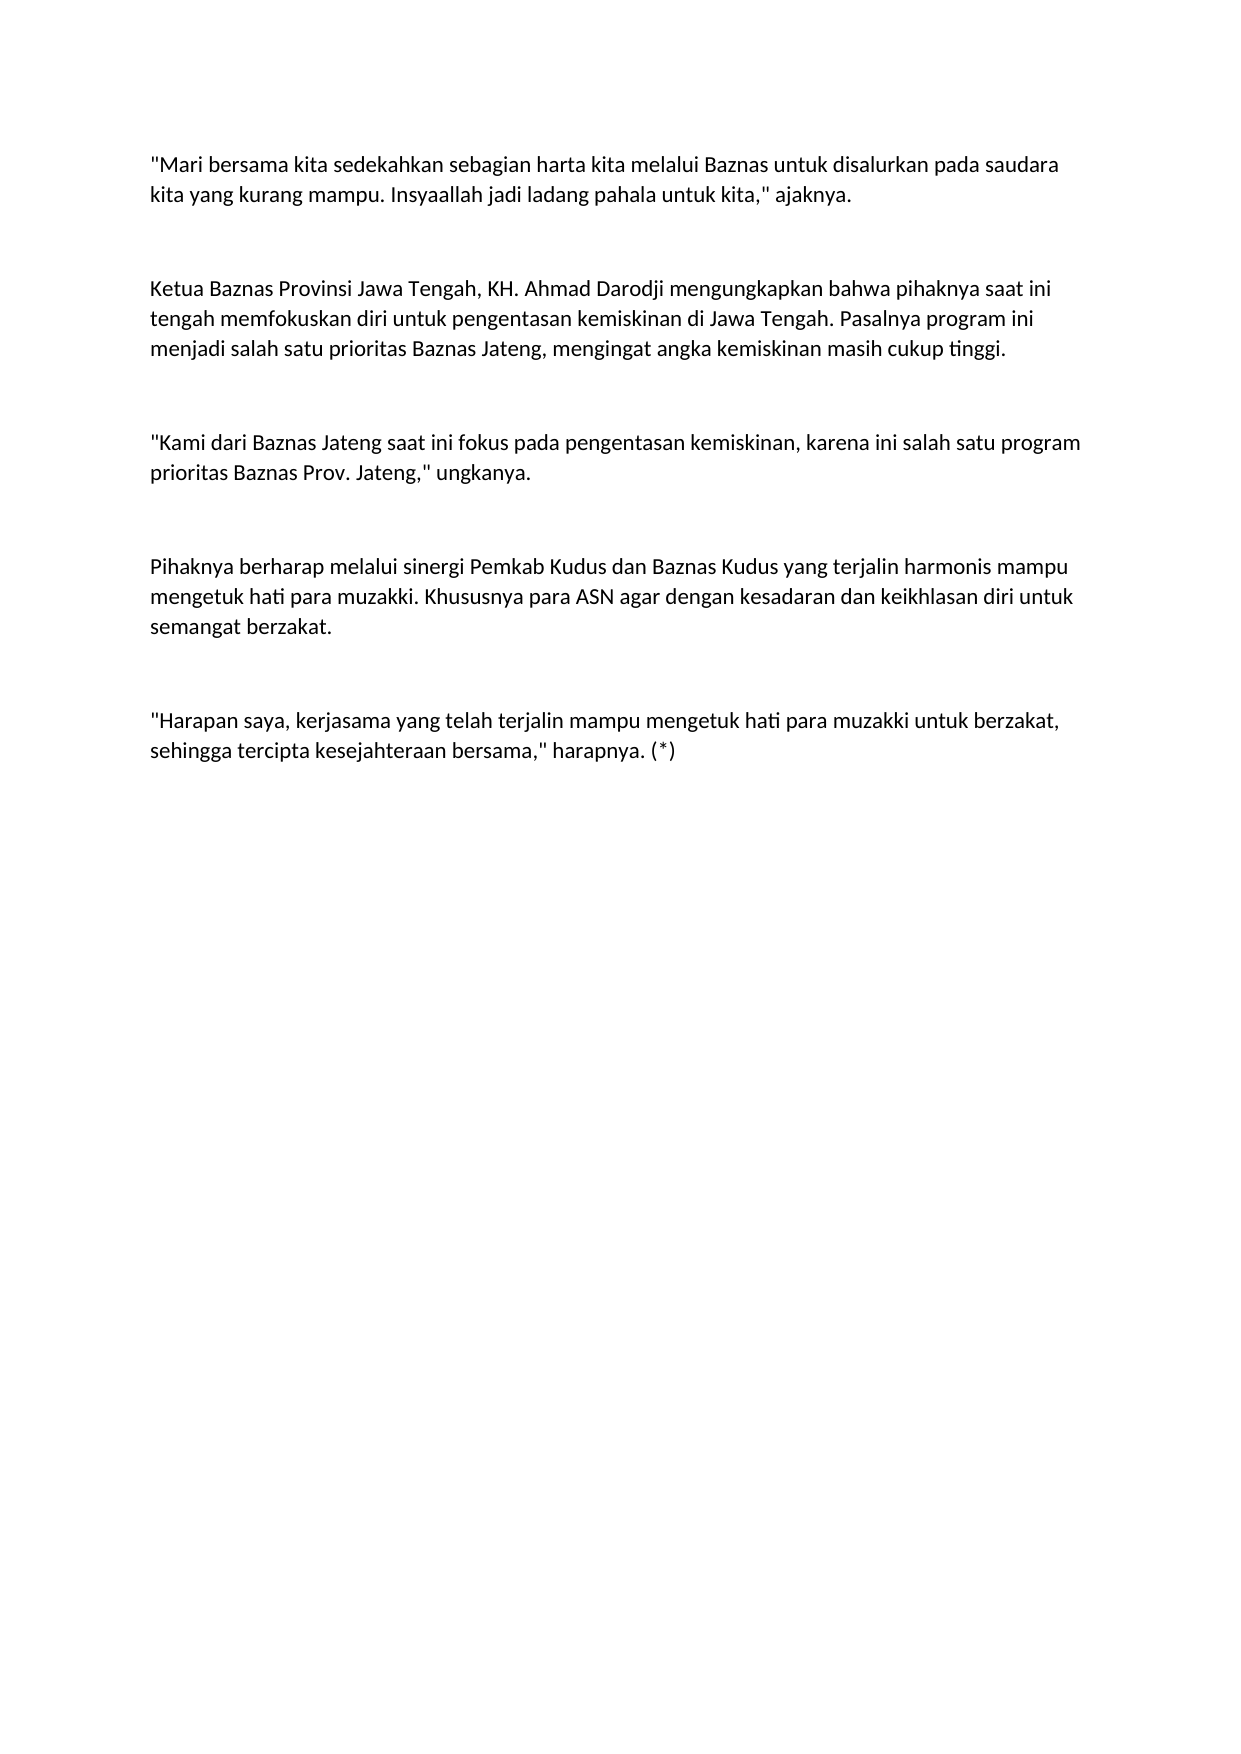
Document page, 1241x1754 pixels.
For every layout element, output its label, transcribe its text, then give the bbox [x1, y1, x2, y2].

text "Mari bersama kita sedekahkan sebagian harta kita melalui Baznas untuk disalurkan pada saudara kita yang kurang mampu. Insyaallah jadi ladang pahala untuk kita," ajaknya. [150, 150, 1090, 208]
text Ketua Baznas Provinsi Jawa Tengah, KH. Ahmad Darodji mengungkapkan bahwa pihaknya saat ini tengah memfokuskan diri untuk pengentasan kemiskinan di Jawa Tengah. Pasalnya program ini menjadi salah satu prioritas Baznas Jateng, mengingat angka kemiskinan masih cukup tinggi. [150, 274, 1090, 362]
text "Harapan saya, kerjasama yang telah terjalin mampu mengetuk hati para muzakki untuk berzakat, sehingga tercipta kesejahteraan bersama," harapnya. (*) [150, 706, 1090, 764]
text "Kami dari Baznas Jateng saat ini fokus pada pengentasan kemiskinan, karena ini salah satu program prioritas Baznas Prov. Jateng," ungkanya. [150, 428, 1090, 486]
text Pihaknya berharap melalui sinergi Pemkab Kudus dan Baznas Kudus yang terjalin harmonis mampu mengetuk hati para muzakki. Khususnya para ASN agar dengan kesadaran dan keikhlasan diri untuk semangat berzakat. [150, 552, 1090, 641]
